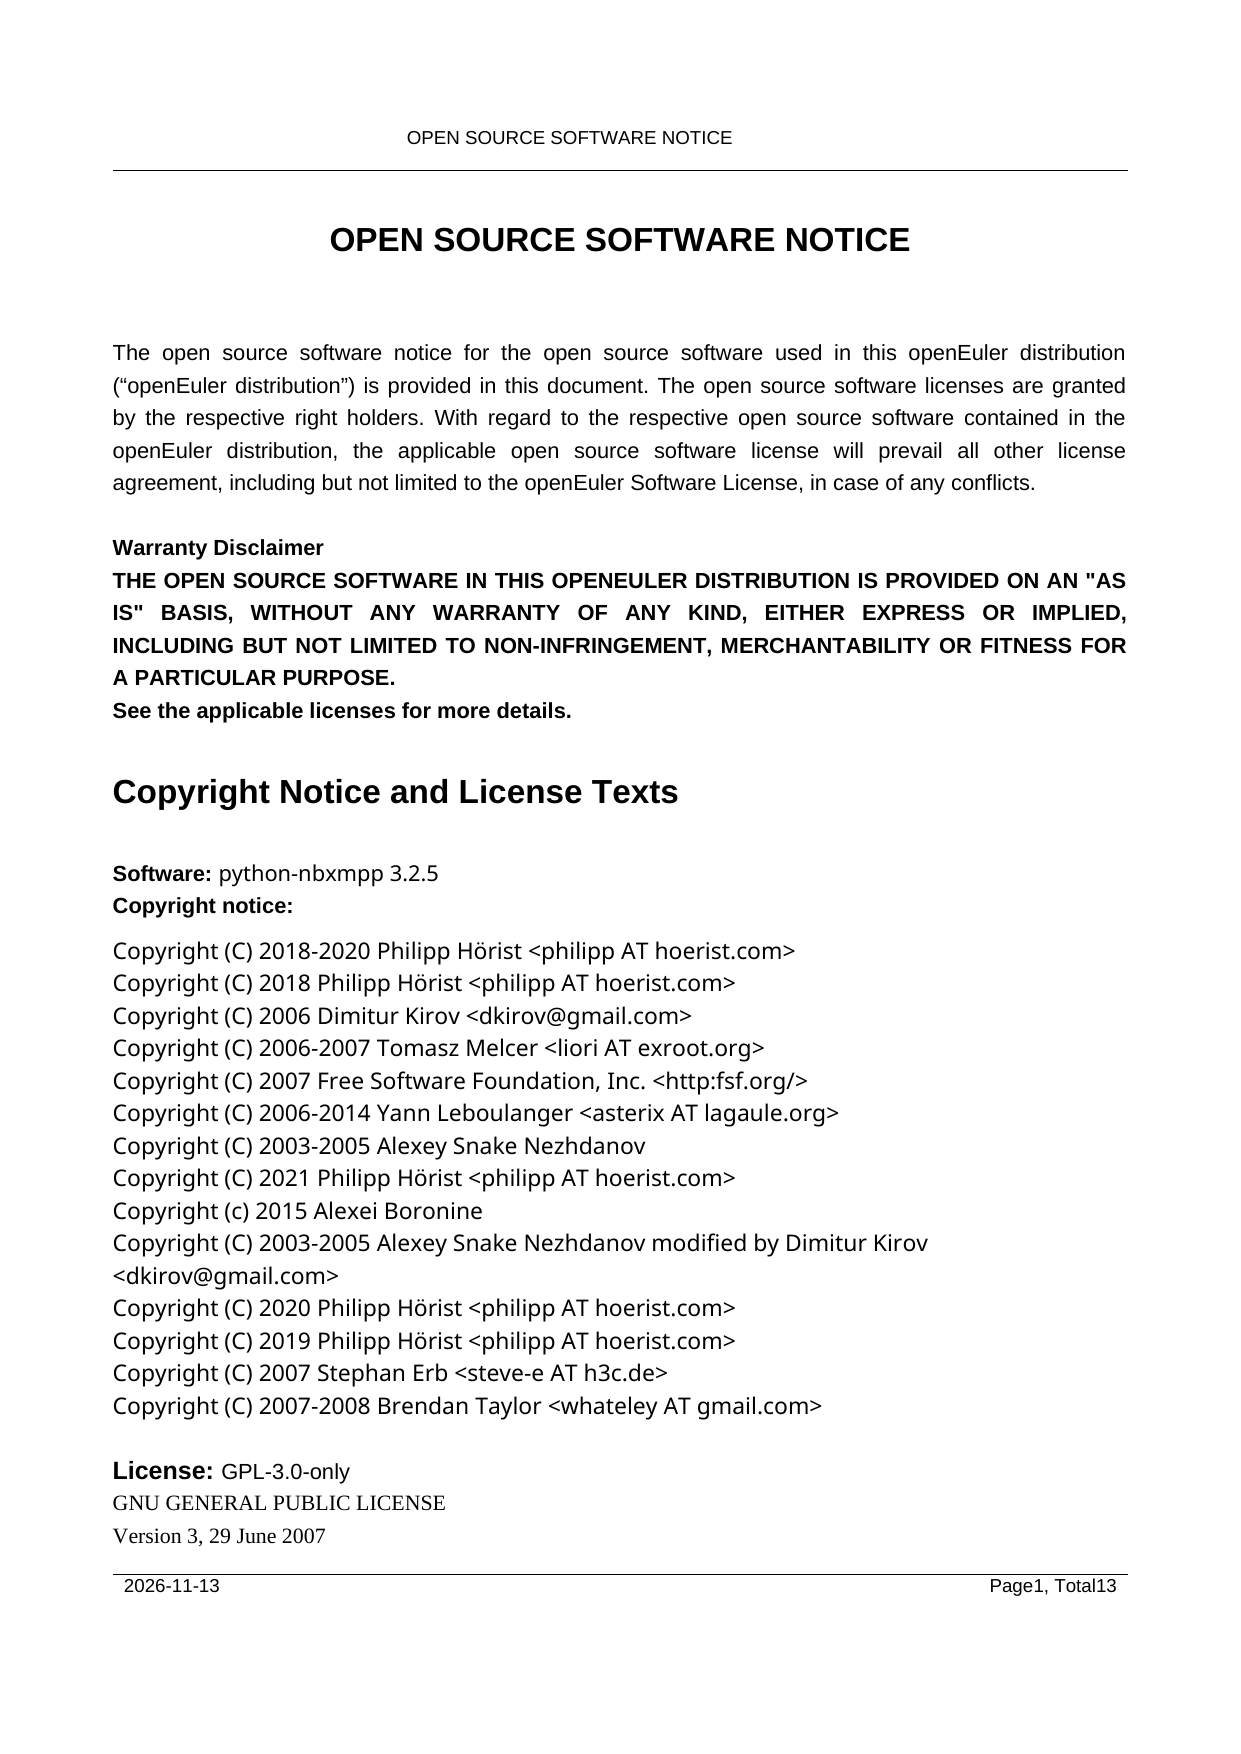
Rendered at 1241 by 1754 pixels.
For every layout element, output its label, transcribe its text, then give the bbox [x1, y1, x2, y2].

text THE OPEN SOURCE SOFTWARE IN THIS OPENEULER DISTRIBUTION IS PROVIDED ON AN "AS IS" BASIS, WITHOUT ANY WARRANTY OF ANY KIND, EITHER EXPRESS OR IMPLIED, INCLUDING BUT NOT LIMITED TO NON-INFRINGEMENT, MERCHANTABILITY OR FITNESS FOR A PARTICULAR PURPOSE. See the applicable licenses for more details. [112, 564, 1128, 726]
title Software: python-nbxmpp 3.2.5 [112, 856, 1128, 889]
text Copyright notice: [112, 889, 1128, 921]
text The open source software notice for the open source software used in this openEuler distribution (“openEuler distribution”) is provided in this document. The open source software licenses are granted by the respective right holders. With regard to the respective open source software contained in the openEuler distribution, the applicable open source software license will prevail all other license agreement, including but not limited to the openEuler Software License, in case of any conflicts. [112, 336, 1128, 499]
text License: GPL-3.0-only [112, 1454, 1128, 1486]
text Copyright (C) 2018-2020 Philipp Hörist <philipp AT hoerist.com> Copyright (C) 2018 Philipp Hörist <philipp AT hoerist.com> Copyright (C) 2006 Dimitur Kirov <dkirov@gmail.com> Copyright (C) 2006-2007 Tomasz Melcer <liori AT exroot.org> Copyright (C) 2007 Free Software Foundation, Inc. <http:fsf.org/> Copyright (C) 2006-2014 Yann Leboulanger <asterix AT lagaule.org> Copyright (C) 2003-2005 Alexey Snake Nezhdanov Copyright (C) 2021 Philipp Hörist <philipp AT hoerist.com> Copyright (c) 2015 Alexei Boronine Copyright (C) 2003-2005 Alexey Snake Nezhdanov modified by Dimitur Kirov <dkirov@gmail.com> Copyright (C) 2020 Philipp Hörist <philipp AT hoerist.com> Copyright (C) 2019 Philipp Hörist <philipp AT hoerist.com> Copyright (C) 2007 Stephan Erb <steve-e AT h3c.de> Copyright (C) 2007-2008 Brendan Taylor <whateley AT gmail.com> [112, 934, 1128, 1454]
text Copyright Notice and License Texts [112, 759, 1128, 824]
text Warranty Disclaimer [112, 531, 1128, 564]
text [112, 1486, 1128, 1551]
text OPEN SOURCE SOFTWARE NOTICE [112, 206, 1128, 271]
